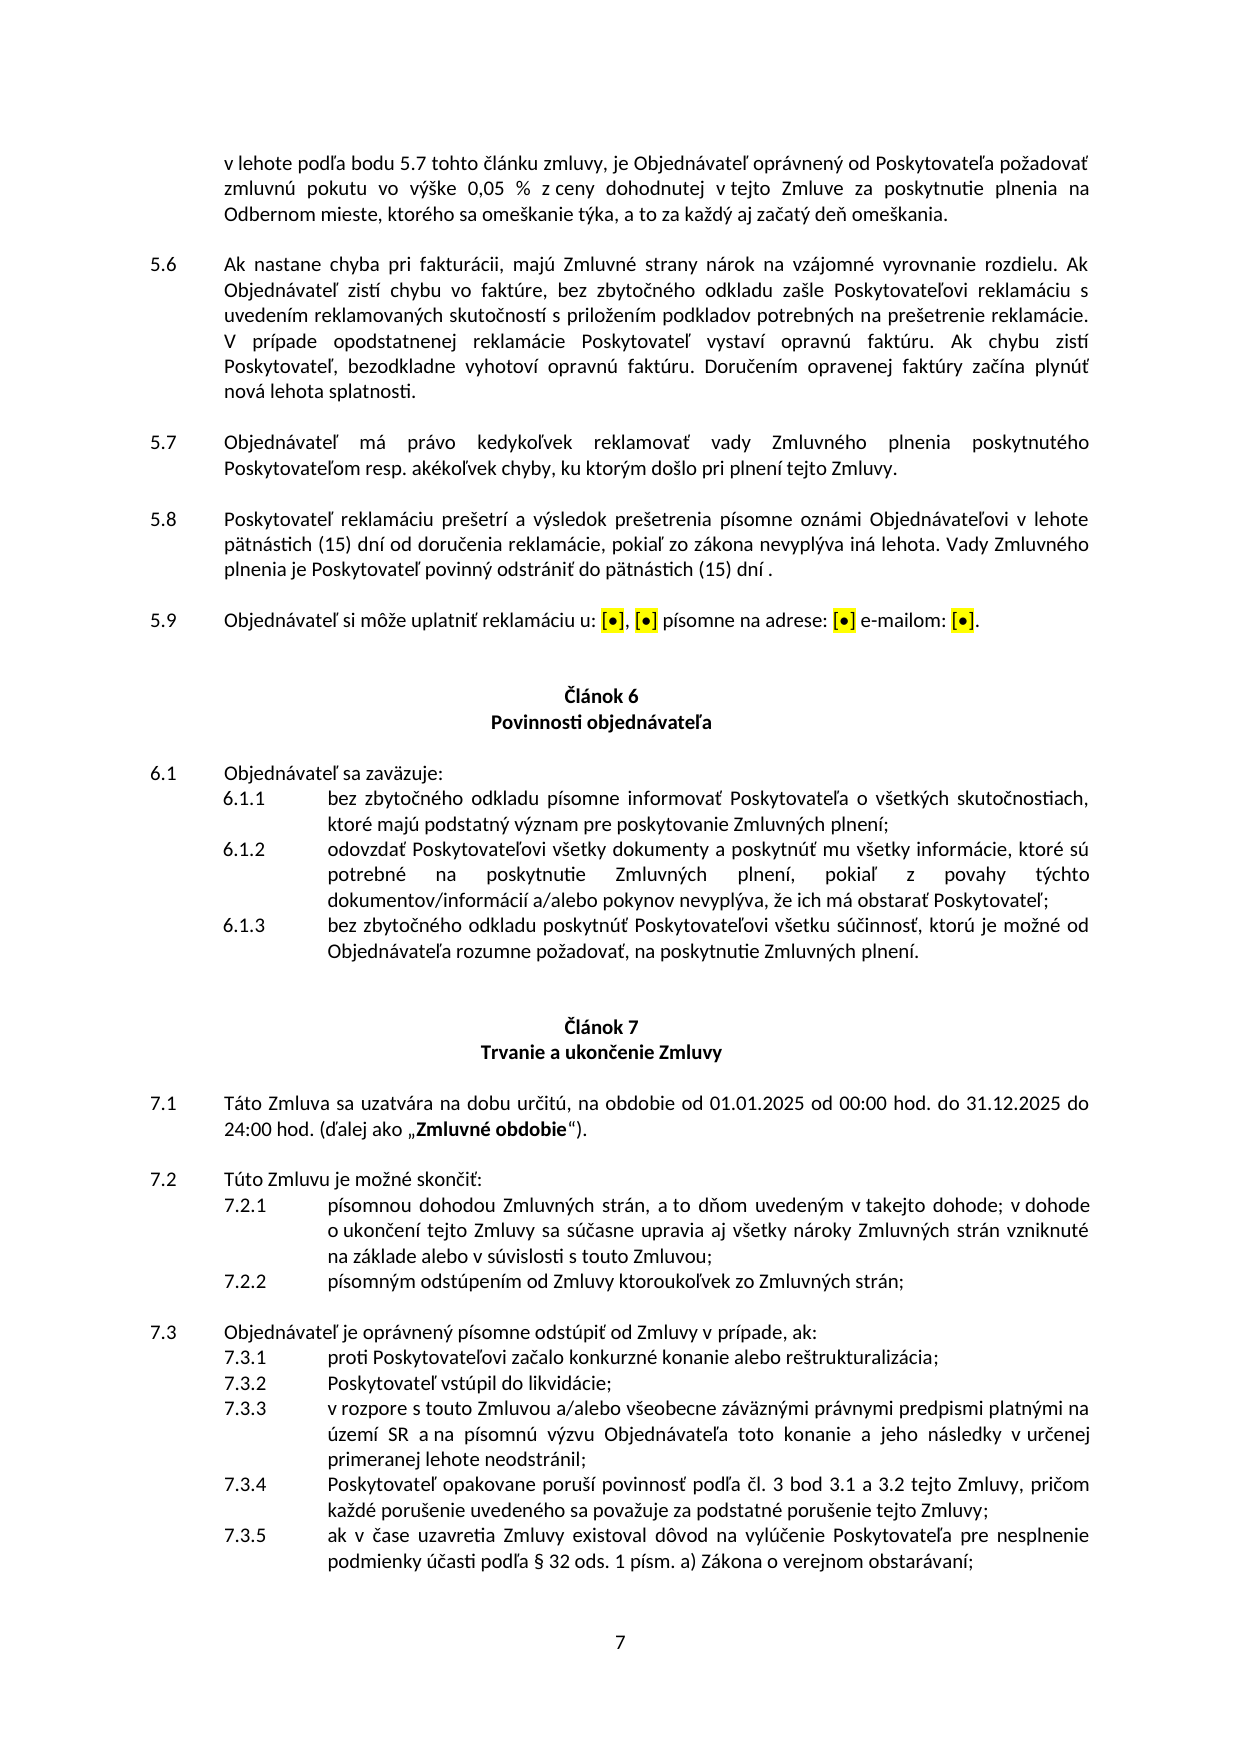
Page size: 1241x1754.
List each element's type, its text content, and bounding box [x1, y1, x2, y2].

list Objednávateľ je oprávnený písomne odstúpiť od Zmluvy v prípade, ak: [150, 1319, 1090, 1344]
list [150, 150, 1090, 226]
list Poskytovateľ vstúpil do likvidácie; [224, 1370, 1090, 1395]
list proti Poskytovateľovi začalo konkurzné konanie alebo reštrukturalizácia; [224, 1344, 1090, 1370]
list v rozpore s touto Zmluvou a/alebo všeobecne záväznými právnymi predpismi platnými na území SR a na písomnú výzvu Objednávateľa toto konanie a jeho následky v určenej primeranej lehote neodstránil; [224, 1395, 1090, 1472]
list bez zbytočného odkladu písomne informovať Poskytovateľa o všetkých skutočnostiach, ktoré majú podstatný význam pre poskytovanie Zmluvných plnení; [223, 785, 1090, 836]
list Objednávateľ má právo kedykoľvek reklamovať vady Zmluvného plnenia poskytnutého Poskytovateľom resp. akékoľvek chyby, ku ktorým došlo pri plnení tejto Zmluvy. [150, 429, 1090, 480]
list Povinnosti objednávateľa [112, 709, 1090, 734]
list bez zbytočného odkladu poskytnúť Poskytovateľovi všetku súčinnosť, ktorú je možné od Objednávateľa rozumne požadovať, na poskytnutie Zmluvných plnení. [223, 912, 1090, 963]
list Článok 7 [112, 1014, 1090, 1039]
list písomným odstúpením od Zmluvy ktoroukoľvek zo Zmluvných strán; [224, 1268, 1090, 1294]
list Objednávateľ sa zaväzuje: [150, 760, 1090, 785]
list Túto Zmluvu je možné skončiť: [150, 1167, 1090, 1192]
list písomnou dohodou Zmluvných strán, a to dňom uvedeným v takejto dohode; v dohode o ukončení tejto Zmluvy sa súčasne upravia aj všetky nároky Zmluvných strán vzniknuté na základe alebo v súvislosti s touto Zmluvou; [224, 1192, 1090, 1268]
list Trvanie a ukončenie Zmluvy [112, 1039, 1090, 1065]
list ak v čase uzavretia Zmluvy existoval dôvod na vylúčenie Poskytovateľa pre nesplnenie podmienky účasti podľa § 32 ods. 1 písm. a) Zákona o verejnom obstarávaní; [224, 1522, 1090, 1573]
list odovzdať Poskytovateľovi všetky dokumenty a poskytnúť mu všetky informácie, ktoré sú potrebné na poskytnutie Zmluvných plnení, pokiaľ z povahy týchto dokumentov/informácií a/alebo pokynov nevyplýva, že ich má obstarať Poskytovateľ; [223, 836, 1090, 912]
list Článok 6 [112, 684, 1090, 709]
list Objednávateľ si môže uplatniť reklamáciu u: [•], [•] písomne na adrese: [•] e-mailom: [•]. [150, 607, 1090, 633]
list Poskytovateľ opakovane poruší povinnosť podľa čl. 3 bod 3.1 a 3.2 tejto Zmluvy, pričom každé porušenie uvedeného sa považuje za podstatné porušenie tejto Zmluvy; [224, 1472, 1090, 1522]
list Ak nastane chyba pri fakturácii, majú Zmluvné strany nárok na vzájomné vyrovnanie rozdielu. Ak Objednávateľ zistí chybu vo faktúre, bez zbytočného odkladu zašle Poskytovateľovi reklamáciu s uvedením reklamovaných skutočností s priložením podkladov potrebných na prešetrenie reklamácie. V prípade opodstatnenej reklamácie Poskytovateľ vystaví opravnú faktúru. Ak chybu zistí Poskytovateľ, bezodkladne vyhotoví opravnú faktúru. Doručením opravenej faktúry začína plynúť nová lehota splatnosti. [150, 252, 1090, 404]
list Táto Zmluva sa uzatvára na dobu určitú, na obdobie od 01.01.2025 od 00:00 hod. do 31.12.2025 do 24:00 hod. (ďalej ako „Zmluvné obdobie“). [150, 1090, 1090, 1141]
list Poskytovateľ reklamáciu prešetrí a výsledok prešetrenia písomne oznámi Objednávateľovi v lehote pätnástich (15) dní od doručenia reklamácie, pokiaľ zo zákona nevyplýva iná lehota. Vady Zmluvného plnenia je Poskytovateľ povinný odstrániť do pätnástich (15) dní . [150, 506, 1090, 582]
